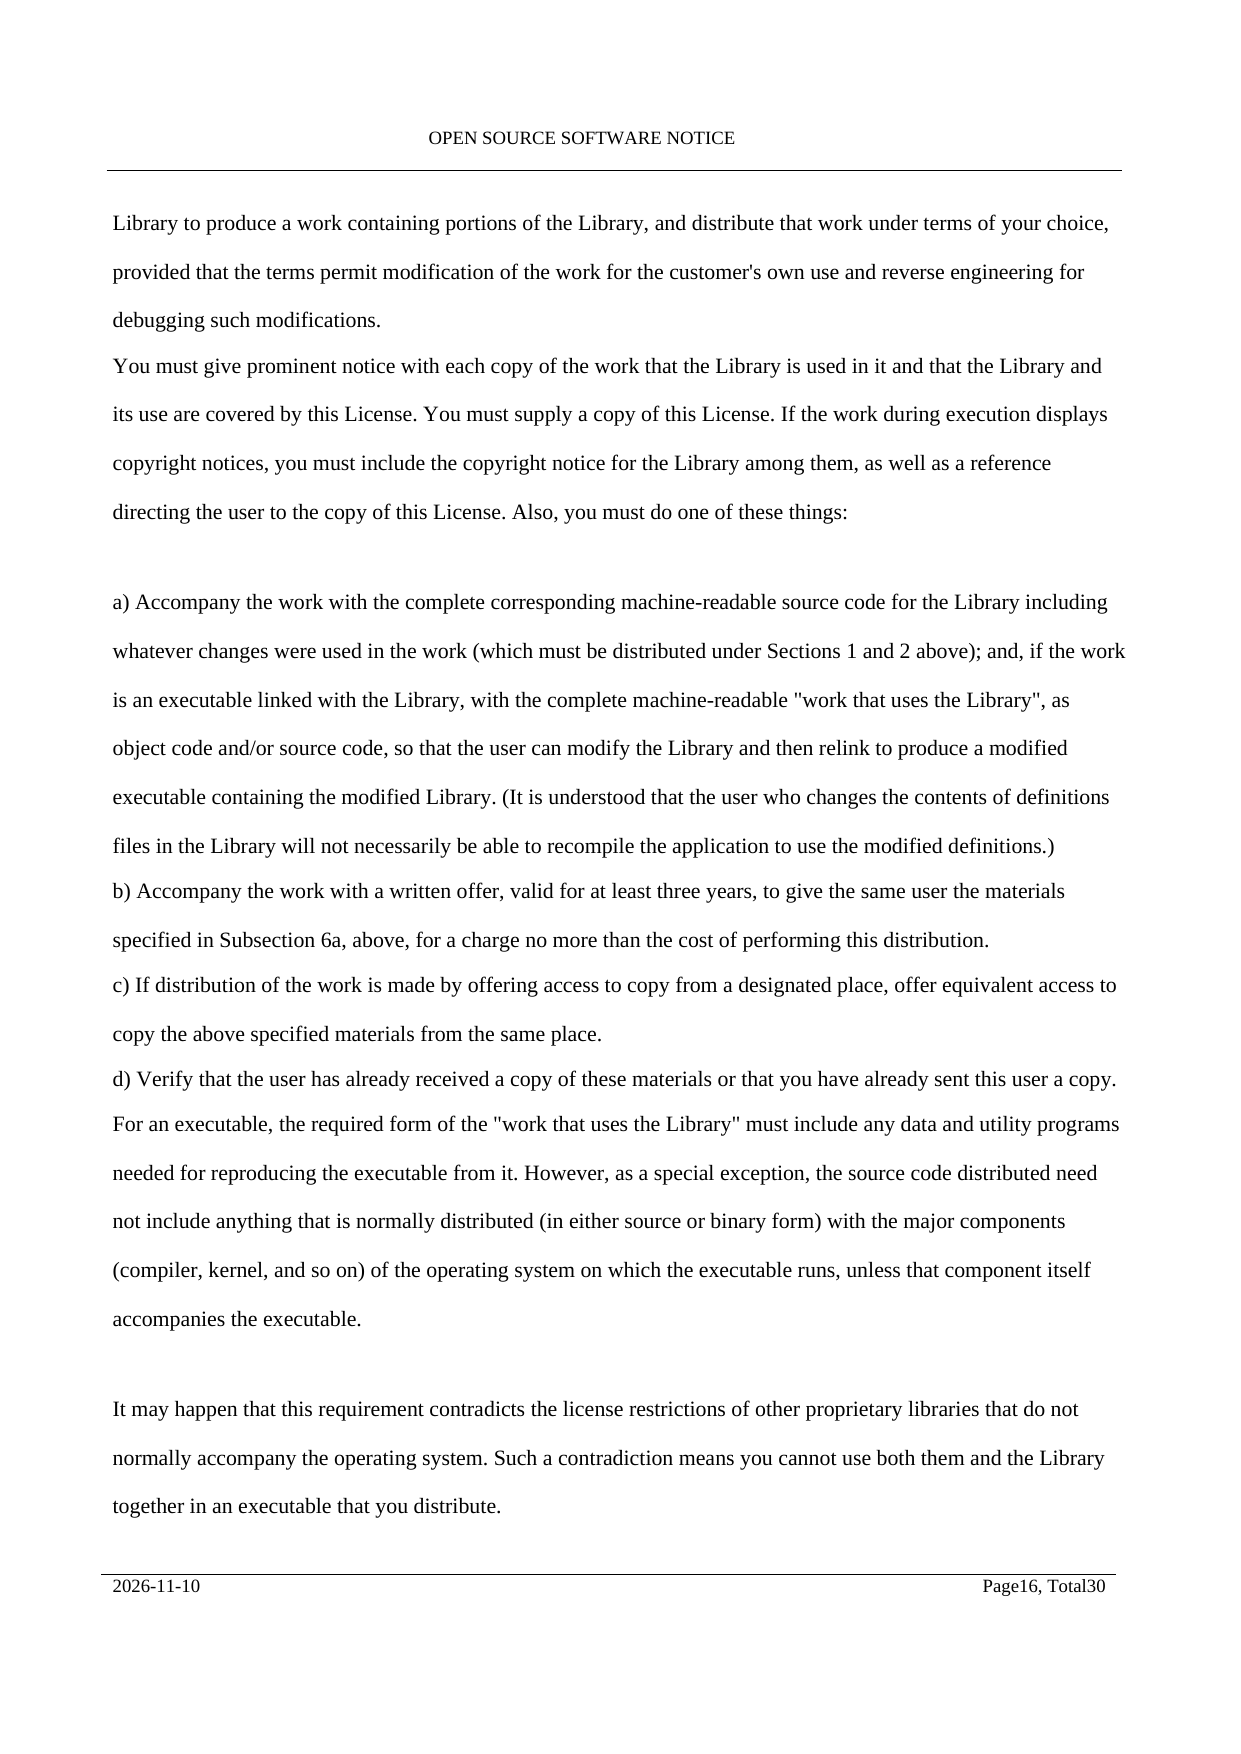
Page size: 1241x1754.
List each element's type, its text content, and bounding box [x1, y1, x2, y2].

text b) Accompany the work with a written offer, valid for at least three years, to give the same user the materials specified in Subsection 6a, above, for a charge no more than the cost of performing this distribution. [112, 874, 1128, 956]
text c) If distribution of the work is made by offering access to copy from a designated place, offer equivalent access to copy the above specified materials from the same place. [112, 968, 1128, 1049]
text It may happen that this requirement contradicts the license restrictions of other proprietary libraries that do not normally accompany the operating system. Such a contradiction means you cannot use both them and the Library together in an executable that you distribute. [112, 1392, 1128, 1522]
text a) Accompany the work with the complete corresponding machine-readable source code for the Library including whatever changes were used in the work (which must be distributed under Sections 1 and 2 above); and, if the work is an executable linked with the Library, with the complete machine-readable "work that uses the Library", as object code and/or source code, so that the user can modify the Library and then relink to produce a modified executable containing the modified Library. (It is understood that the user who changes the contents of definitions files in the Library will not necessarily be able to recompile the application to use the modified definitions.) [112, 585, 1128, 862]
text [112, 206, 1128, 336]
text d) Verify that the user has already received a copy of these materials or that you have already sent this user a copy. [112, 1062, 1128, 1094]
text You must give prominent notice with each copy of the work that the Library is used in it and that the Library and its use are covered by this License. You must supply a copy of this License. If the work during execution displays copyright notices, you must include the copyright notice for the Library among them, as well as a reference directing the user to the copy of this License. Also, you must do one of these things: [112, 349, 1128, 528]
text For an executable, the required form of the "work that uses the Library" must include any data and utility programs needed for reproducing the executable from it. However, as a special exception, the source code distributed need not include anything that is normally distributed (in either source or binary form) with the major components (compiler, kernel, and so on) of the operating system on which the executable runs, unless that component itself accompanies the executable. [112, 1107, 1128, 1334]
